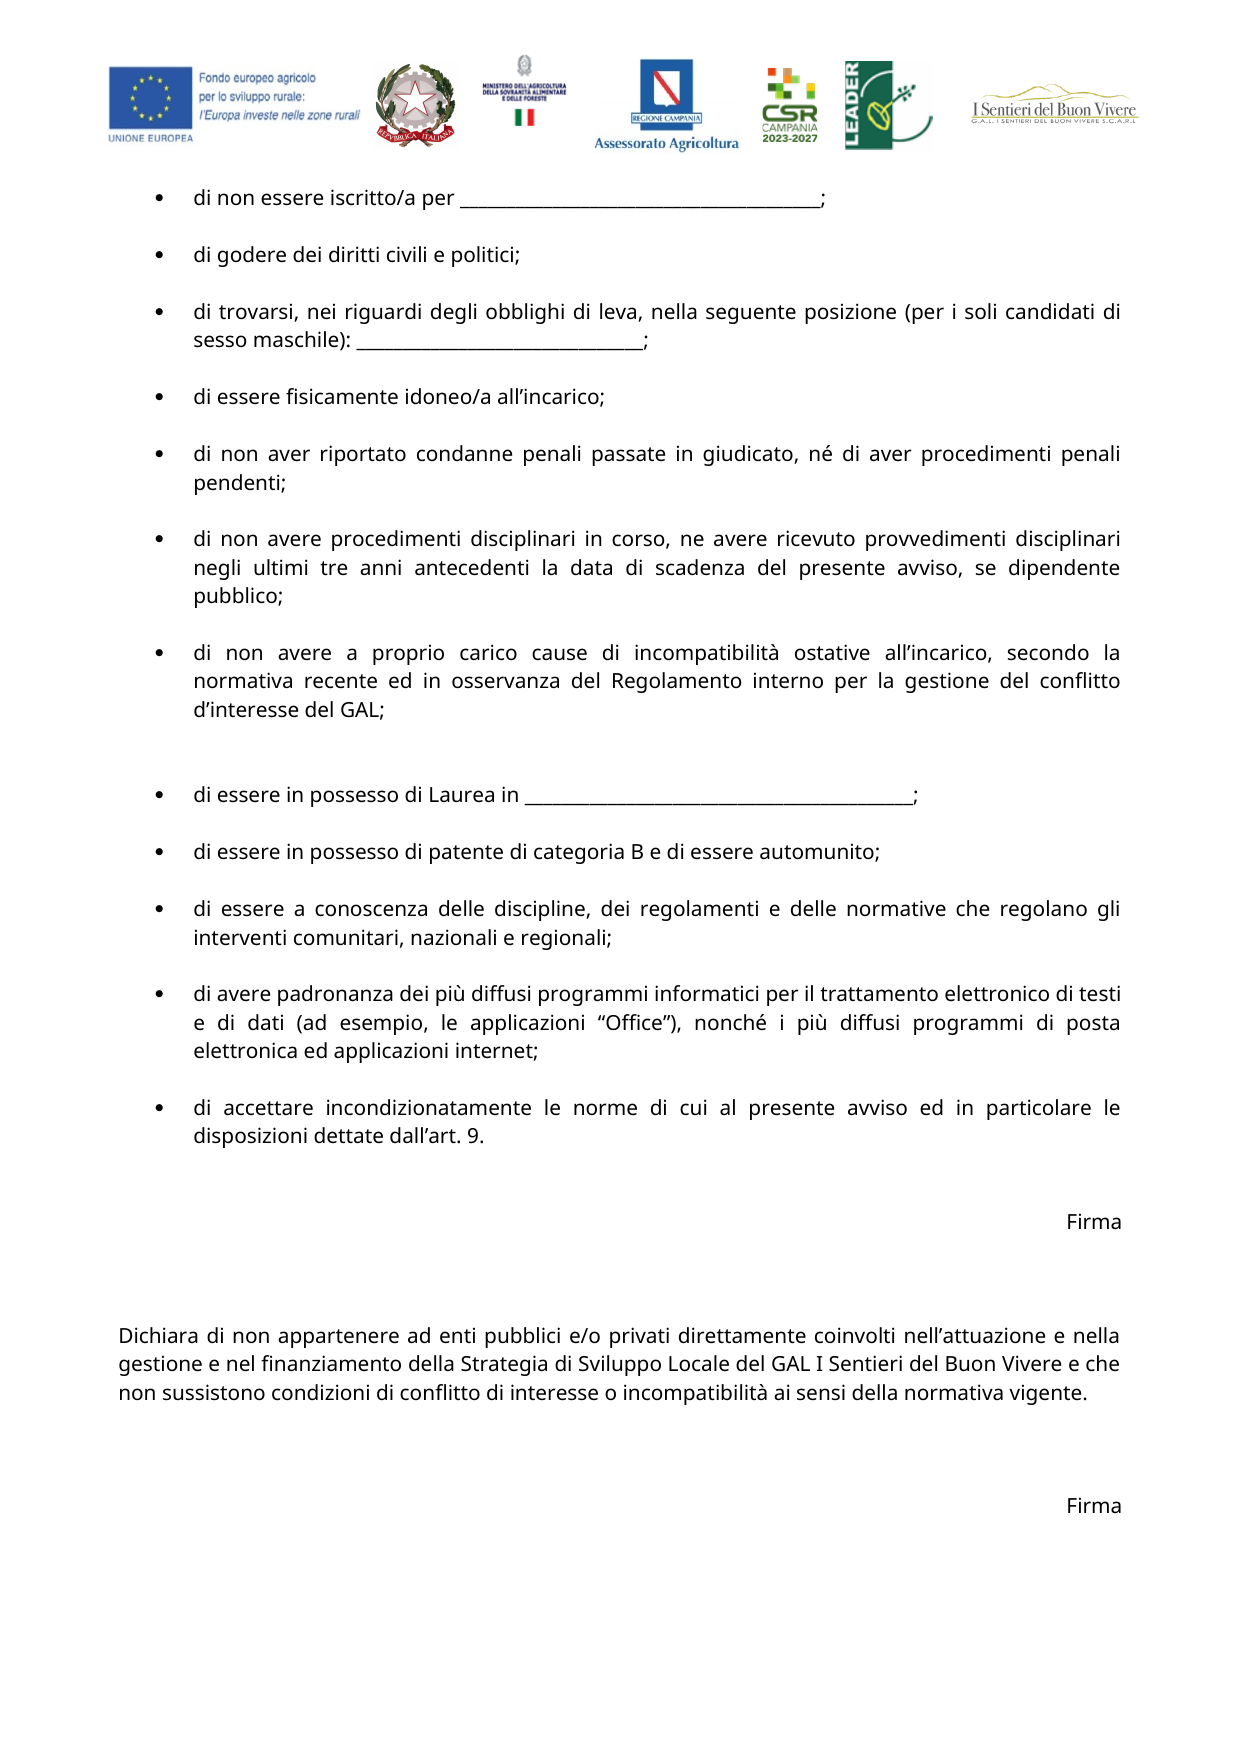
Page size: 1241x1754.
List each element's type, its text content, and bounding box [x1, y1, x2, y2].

list di essere in possesso di Laurea in __________________________________________; [156, 780, 1122, 809]
picture [594, 57, 742, 154]
list di non essere iscritto/a per _______________________________________; [156, 117, 1122, 212]
picture [762, 68, 818, 142]
text Firma [118, 1207, 1122, 1235]
picture [373, 61, 459, 150]
list di non aver riportato condanne penali passate in giudicato, né di aver procedimenti penali pendenti; [156, 439, 1122, 496]
list di essere fisicamente idoneo/a all’incarico; [156, 382, 1122, 411]
picture [107, 61, 362, 150]
text Dichiara di non appartenere ad enti pubblici e/o privati direttamente coinvolti nell’attuazione e nella gestione e nel finanziamento della Strategia di Sviluppo Locale del GAL I Sentieri del Buon Vivere e che non sussistono condizioni di conflitto di interesse o incompatibilità ai sensi della normativa vigente. [118, 1321, 1122, 1406]
text Firma [118, 1491, 1122, 1520]
list di avere padronanza dei più diffusi programmi informatici per il trattamento elettronico di testi e di dati (ad esempio, le applicazioni “Office”), nonché i più diffusi programmi di posta elettronica ed applicazioni internet; [156, 979, 1122, 1065]
list di non avere procedimenti disciplinari in corso, ne avere ricevuto provvedimenti disciplinari negli ultimi tre anni antecedenti la data di scadenza del presente avviso, se dipendente pubblico; [156, 524, 1122, 610]
picture [948, 52, 1145, 159]
list di accettare incondizionatamente le norme di cui al presente avviso ed in particolare le disposizioni dettate dall’art. 9. [156, 1093, 1122, 1150]
picture [477, 52, 572, 128]
list di godere dei diritti civili e politici; [156, 240, 1122, 268]
picture [845, 61, 933, 150]
list di essere a conoscenza delle discipline, dei regolamenti e delle normative che regolano gli interventi comunitari, nazionali e regionali; [156, 894, 1122, 951]
list di non avere a proprio carico cause di incompatibilità ostative all’incarico, secondo la normativa recente ed in osservanza del Regolamento interno per la gestione del conflitto d’interesse del GAL; [156, 638, 1122, 723]
list di trovarsi, nei riguardi degli obblighi di leva, nella seguente posizione (per i soli candidati di sesso maschile): _______________________________; [156, 297, 1122, 354]
list di essere in possesso di patente di categoria B e di essere automunito; [156, 837, 1122, 866]
